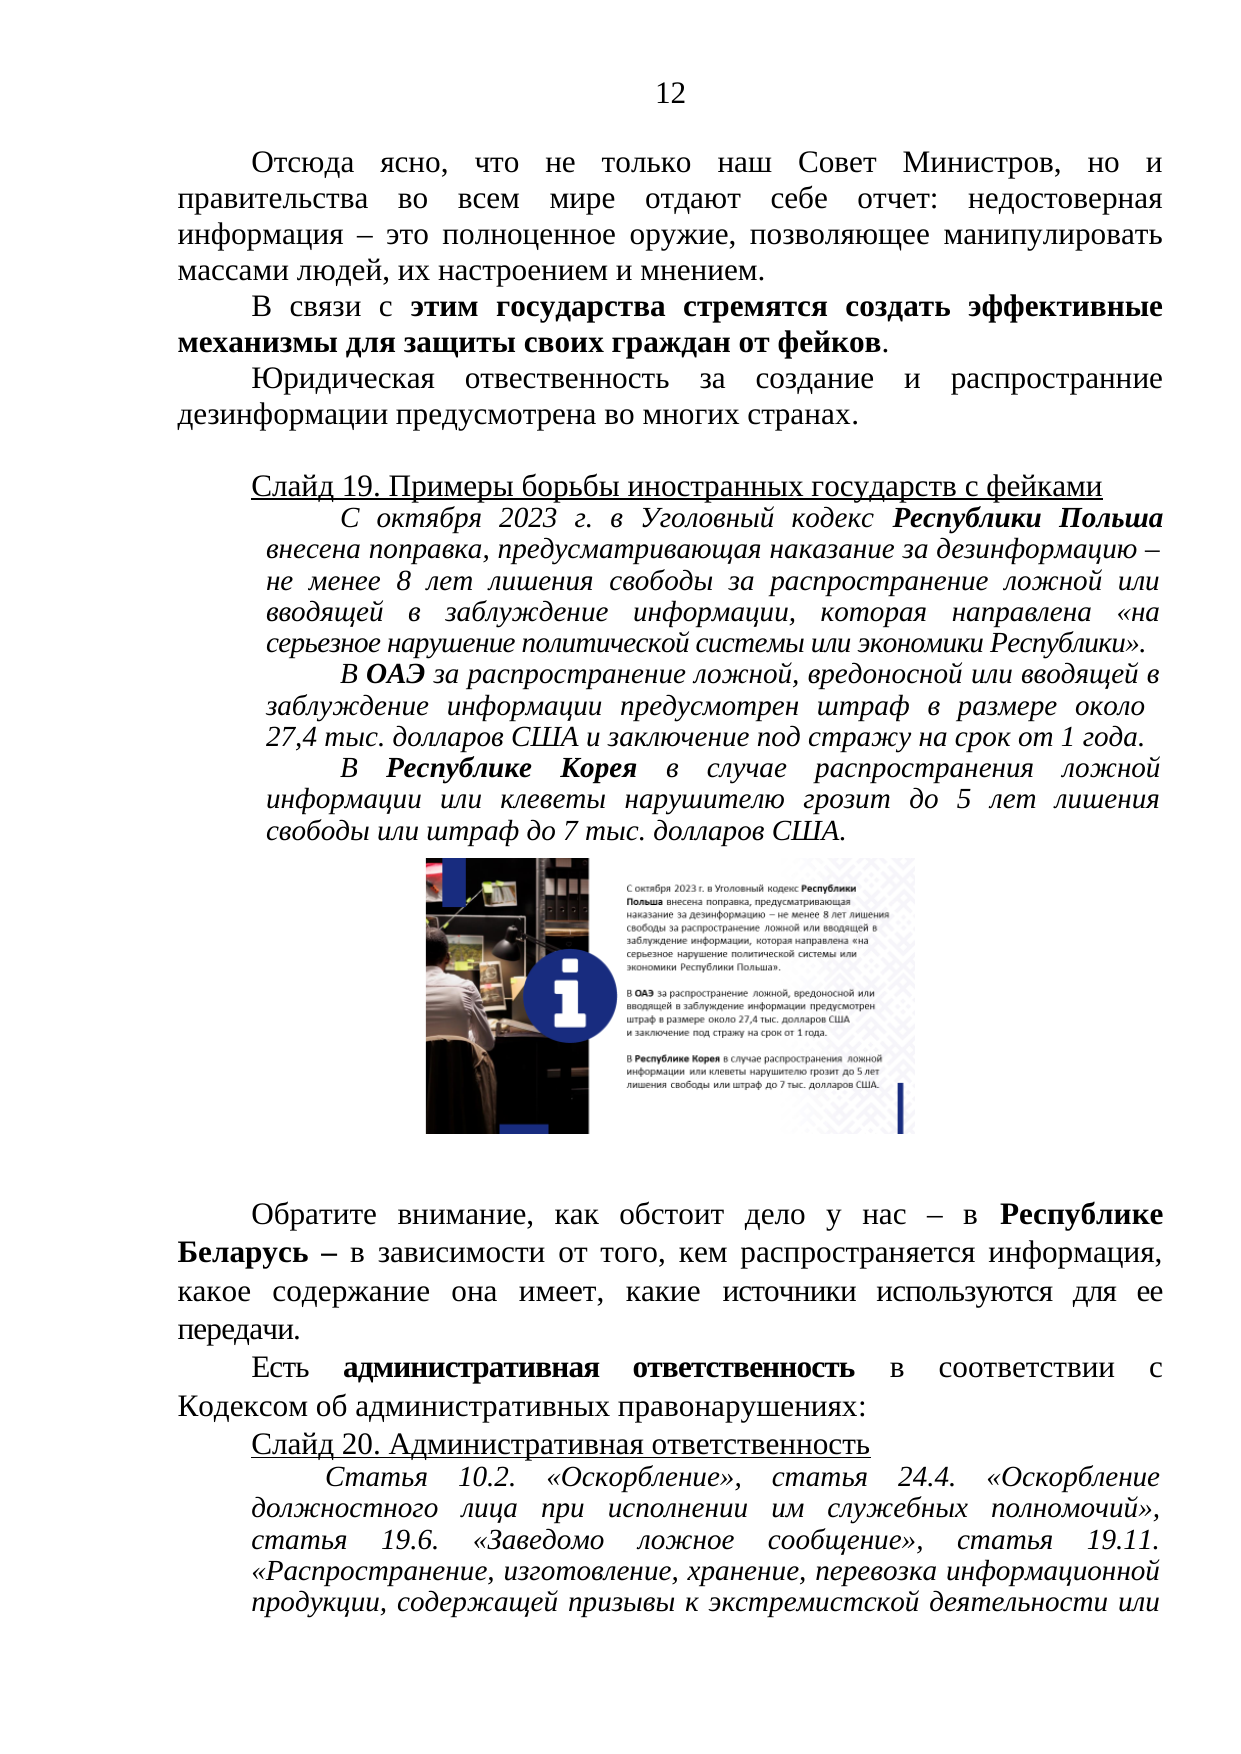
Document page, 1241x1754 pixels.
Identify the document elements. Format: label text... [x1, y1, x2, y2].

text Есть административная ответственность в соответствии с Кодексом об административных правонарушениях: [177, 1349, 1163, 1426]
text Обратите внимание, как обстоит дело у нас – в Республике Беларусь – в зависимости от того, кем распространяется информация, какое содержание она имеет, какие источники используются для ее передачи. [177, 1195, 1163, 1349]
text Отсюда ясно, что не только наш Совет Министров, но и правительства во всем мире отдают себе отчет: недостоверная информация – это полноценное оружие, позволяющее манипулировать массами людей, их настроением и мнением. [177, 143, 1163, 287]
picture [425, 858, 915, 1134]
text Слайд 20. Административная ответственность [177, 1426, 1163, 1464]
text Юридическая отвественность за создание и распространние дезинформации предусмотрена во многих странах. [177, 359, 1163, 431]
text В связи с этим государства стремятся создать эффективные механизмы для защиты своих граждан от фейков. [177, 287, 1163, 359]
text В Республике Корея в случае распространения ложной информации или клеветы нарушителю грозит до 5 лет лишения свободы или штраф до 7 тыс. долларов США. [266, 753, 1163, 846]
text Слайд 19. Примеры борьбы иностранных государств с фейками [177, 467, 1163, 503]
text В ОАЭ за распространение ложной, вредоносной или вводящей в заблуждение информации предусмотрен штраф в размере около 27,4 тыс. долларов США и заключение под стражу на срок от 1 года. [266, 659, 1163, 753]
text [251, 1464, 1163, 1620]
text С октября 2023 г. в Уголовный кодекс Республики Польша внесена поправка, предусматривающая наказание за дезинформацию – не менее 8 лет лишения свободы за распространение ложной или вводящей в заблуждение информации, которая направлена «на серьезное нарушение политической системы или экономики Республики». [266, 503, 1163, 659]
